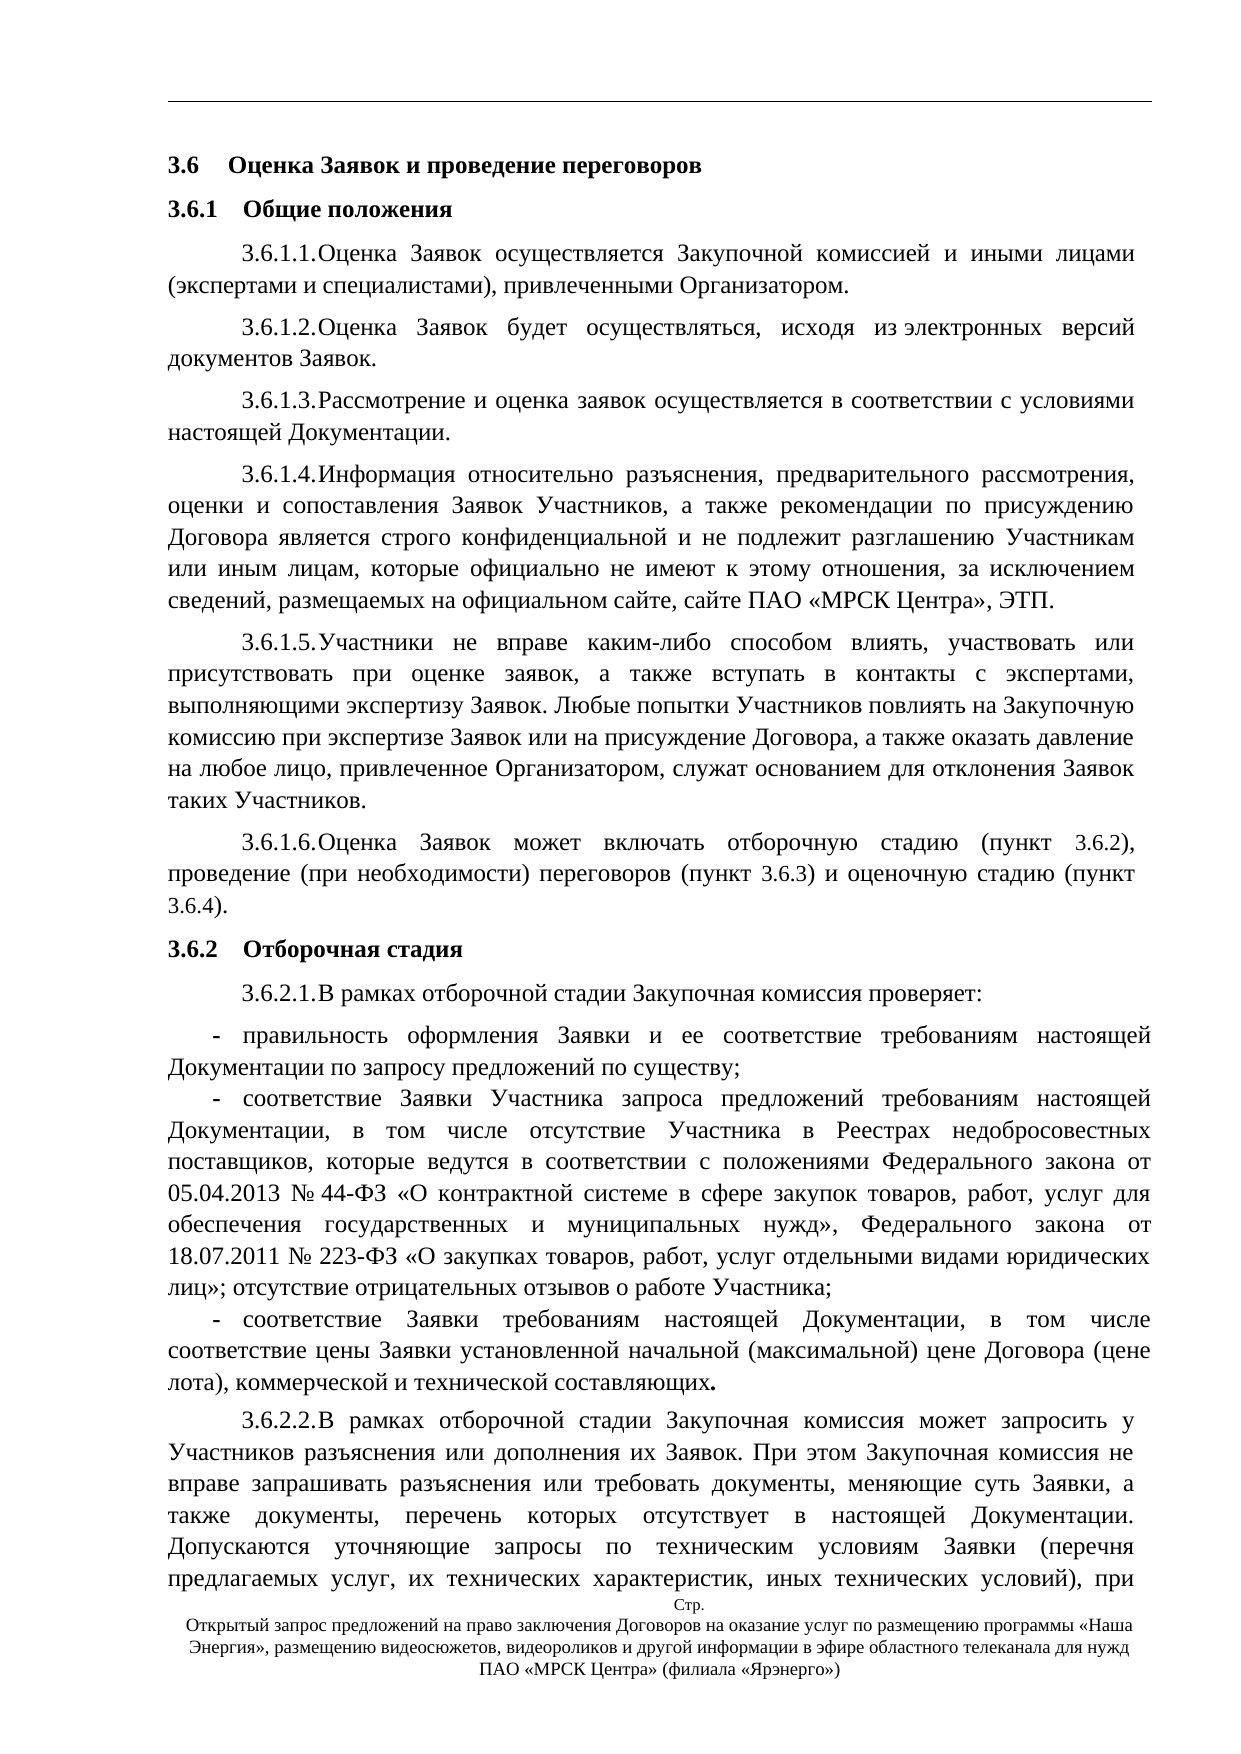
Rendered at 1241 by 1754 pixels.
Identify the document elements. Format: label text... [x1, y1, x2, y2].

list Оценка Заявок может включать отборочную стадию (пункт 3.6.2), проведение (при необходимости) переговоров (пункт 3.6.3) и оценочную стадию (пункт 3.6.4). [168, 827, 1135, 919]
list Рассмотрение и оценка заявок осуществляется в соответствии с условиями настоящей Документации. [168, 385, 1135, 446]
list правильность оформления Заявки и ее соответствие требованиям настоящей Документации по запросу предложений по существу; [168, 1020, 1152, 1080]
list Участники не вправе каким-либо способом влиять, участвовать или присутствовать при оценке заявок, а также вступать в контакты с экспертами, выполняющими экспертизу Заявок. Любые попытки Участников повлиять на Закупочную комиссию при экспертизе Заявок или на присуждение Договора, а также оказать давление на любое лицо, привлеченное Организатором, служат основанием для отклонения Заявок таких Участников. [168, 627, 1135, 813]
list соответствие Заявки Участника запроса предложений требованиям настоящей Документации, в том числе отсутствие Участника в Реестрах недобросовестных поставщиков, которые ведутся в соответствии с положениями Федерального закона от 05.04.2013 № 44-ФЗ «О контрактной системе в сфере закупок товаров, работ, услуг для обеспечения государственных и муниципальных нужд», Федерального закона от 18.07.2011 № 223-ФЗ «О закупках товаров, работ, услуг отдельными видами юридических лиц»; отсутствие отрицательных отзывов о работе Участника; [168, 1083, 1152, 1301]
list Оценка Заявок будет осуществляться, исходя из электронных версий документов Заявок. [168, 312, 1135, 372]
list Информация относительно разъяснения, предварительного рассмотрения, оценки и сопоставления Заявок Участников, а также рекомендации по присуждению Договора является строго конфиденциальной и не подлежит разглашению Участникам или иным лицам, которые официально не имеют к этому отношения, за исключением сведений, размещаемых на официальном сайте, сайте ПАО «МРСК Центра», ЭТП. [168, 459, 1135, 614]
subtitle Оценка Заявок и проведение переговоров [168, 150, 1152, 179]
list В рамках отборочной стадии Закупочная комиссия проверяет: [168, 978, 1135, 1007]
subtitle Общие положения [168, 194, 1152, 223]
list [168, 1405, 1135, 1592]
list Оценка Заявок осуществляется Закупочной комиссией и иными лицами (экспертами и специалистами), привлеченными Организатором. [168, 238, 1135, 298]
list соответствие Заявки требованиям настоящей Документации, в том числе соответствие цены Заявки установленной начальной (максимальной) цене Договора (цене лота), коммерческой и технической составляющих. [168, 1304, 1152, 1396]
subtitle Отборочная стадия [168, 934, 1152, 963]
